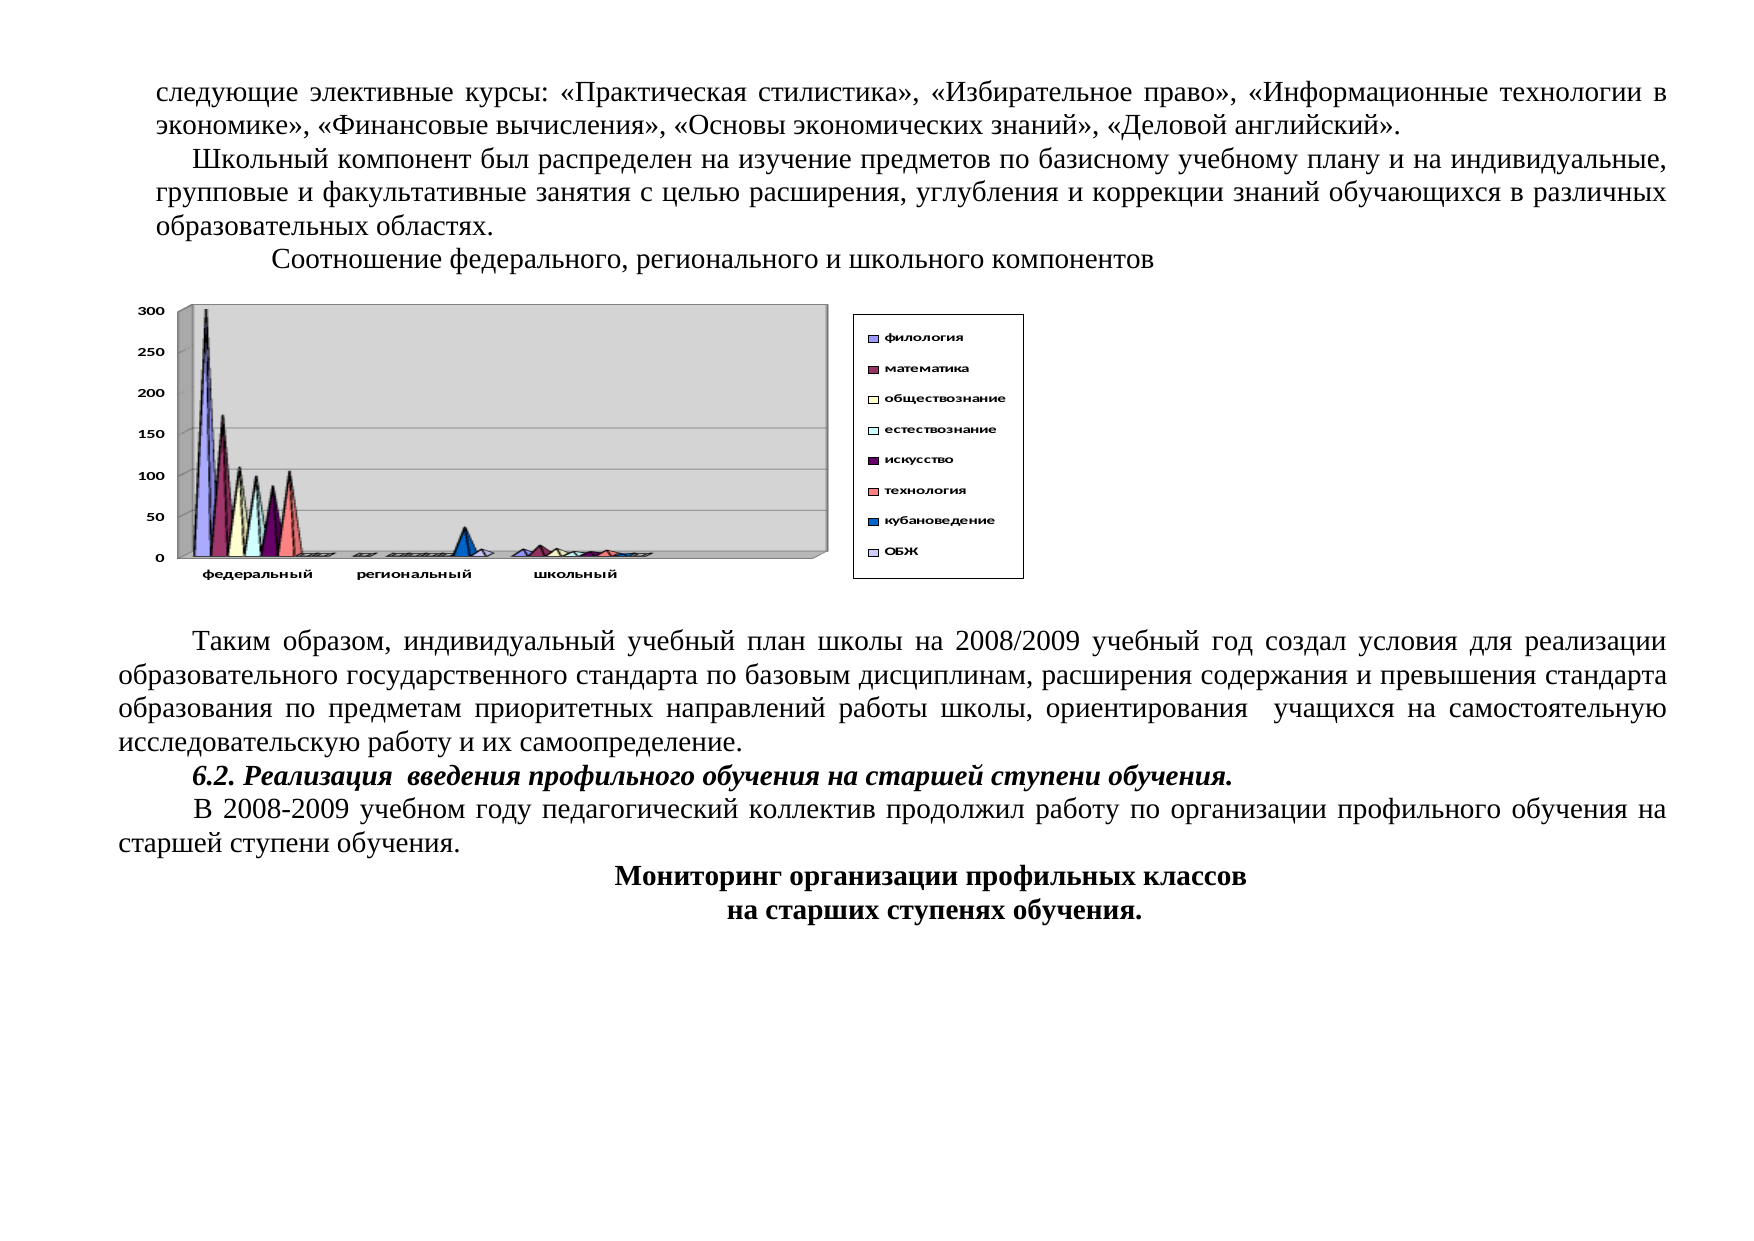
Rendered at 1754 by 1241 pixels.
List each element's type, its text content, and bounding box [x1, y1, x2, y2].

text 6.2. Реализация введения профильного обучения на старшей ступени обучения. [118, 758, 1668, 791]
text В 2008-2009 учебном году педагогический коллектив продолжил работу по организации профильного обучения на старшей ступени обучения. [118, 791, 1668, 858]
text на старших ступенях обучения. [118, 892, 1668, 925]
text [156, 74, 1668, 141]
text Школьный компонент был распределен на изучение предметов по базисному учебному плану и на индивидуальные, групповые и факультативные занятия с целью расширения, углубления и коррекции знаний обучающихся в различных образовательных областях. [156, 141, 1668, 242]
text Мониторинг организации профильных классов [118, 858, 1668, 892]
text Таким образом, индивидуальный учебный план школы на 2008/2009 учебный год создал условия для реализации образовательного государственного стандарта по базовым дисциплинам, расширения содержания и превышения стандарта образования по предметам приоритетных направлений работы школы, ориентирования учащихся на самостоятельную исследовательскую работу и их самоопределение. [118, 623, 1668, 758]
text Соотношение федерального, регионального и школьного компонентов [118, 242, 1668, 623]
